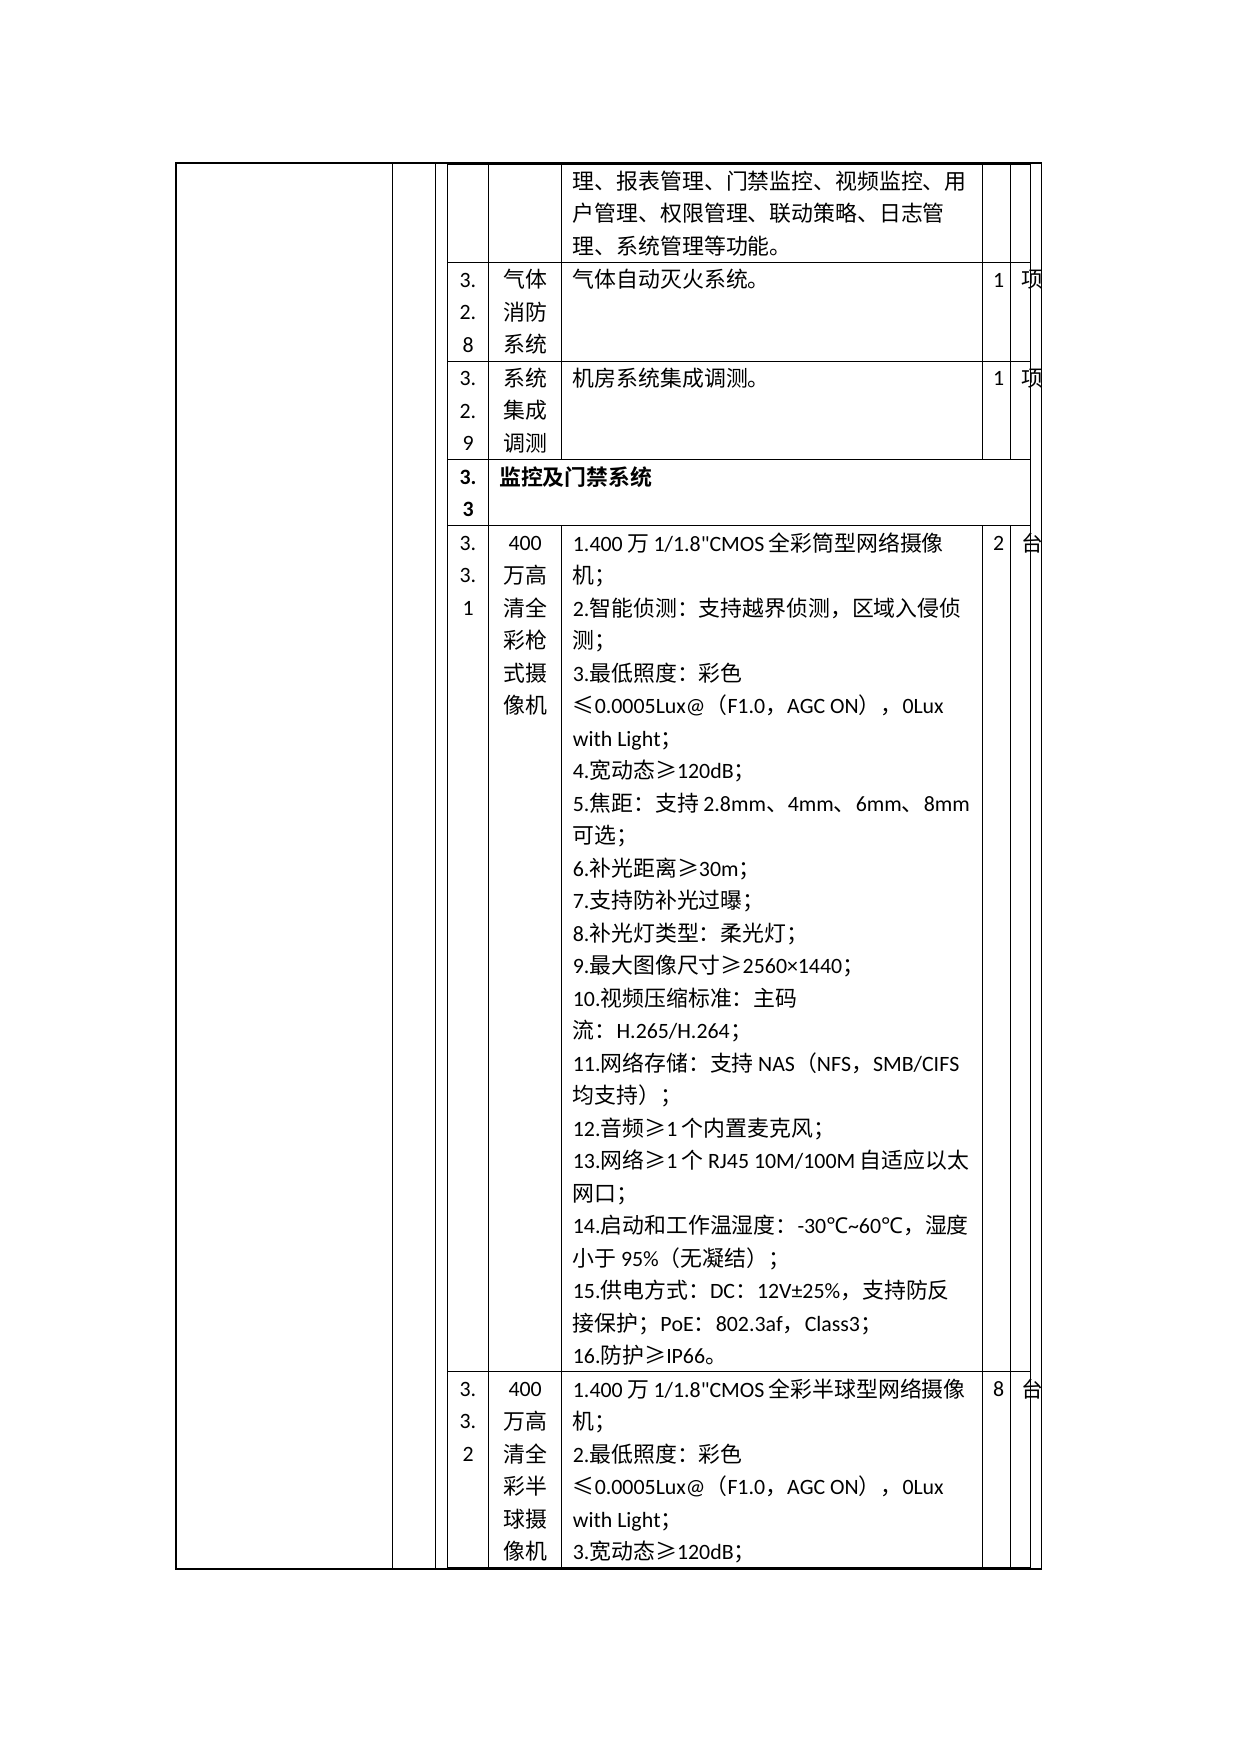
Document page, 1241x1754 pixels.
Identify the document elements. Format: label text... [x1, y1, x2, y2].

table_cell [562, 1372, 982, 1567]
table_cell [489, 526, 561, 1371]
table_cell [489, 1372, 561, 1567]
table_cell [1011, 362, 1030, 459]
table_cell [1011, 263, 1030, 361]
table_cell [489, 263, 561, 361]
table_cell [562, 263, 982, 361]
table_cell [1031, 1387, 1041, 1568]
table_cell [448, 460, 488, 525]
table_cell [489, 165, 561, 262]
table_cell [448, 263, 488, 361]
table_cell [489, 362, 561, 459]
table_cell [436, 164, 447, 1568]
table_cell [448, 526, 488, 1371]
table_cell [177, 164, 392, 1568]
table_cell [562, 165, 982, 262]
table_cell 1 [393, 164, 435, 1568]
table_cell [983, 1372, 1010, 1567]
table_cell [1011, 1372, 1030, 1567]
table_cell [1031, 275, 1041, 369]
table_cell [489, 460, 1030, 525]
table_cell [983, 263, 1010, 361]
table_cell [562, 526, 982, 1371]
table_cell [448, 1372, 488, 1567]
table_cell [1011, 165, 1030, 262]
table_cell [448, 362, 488, 459]
table_cell [1031, 374, 1041, 540]
table_cell [448, 165, 488, 262]
table_cell [1011, 526, 1030, 1371]
table_cell [983, 526, 1010, 1371]
table_cell [1031, 164, 1041, 270]
table_cell [562, 362, 982, 459]
table_cell [1031, 541, 1041, 1386]
table_cell [983, 362, 1010, 459]
table_cell [983, 165, 1010, 262]
